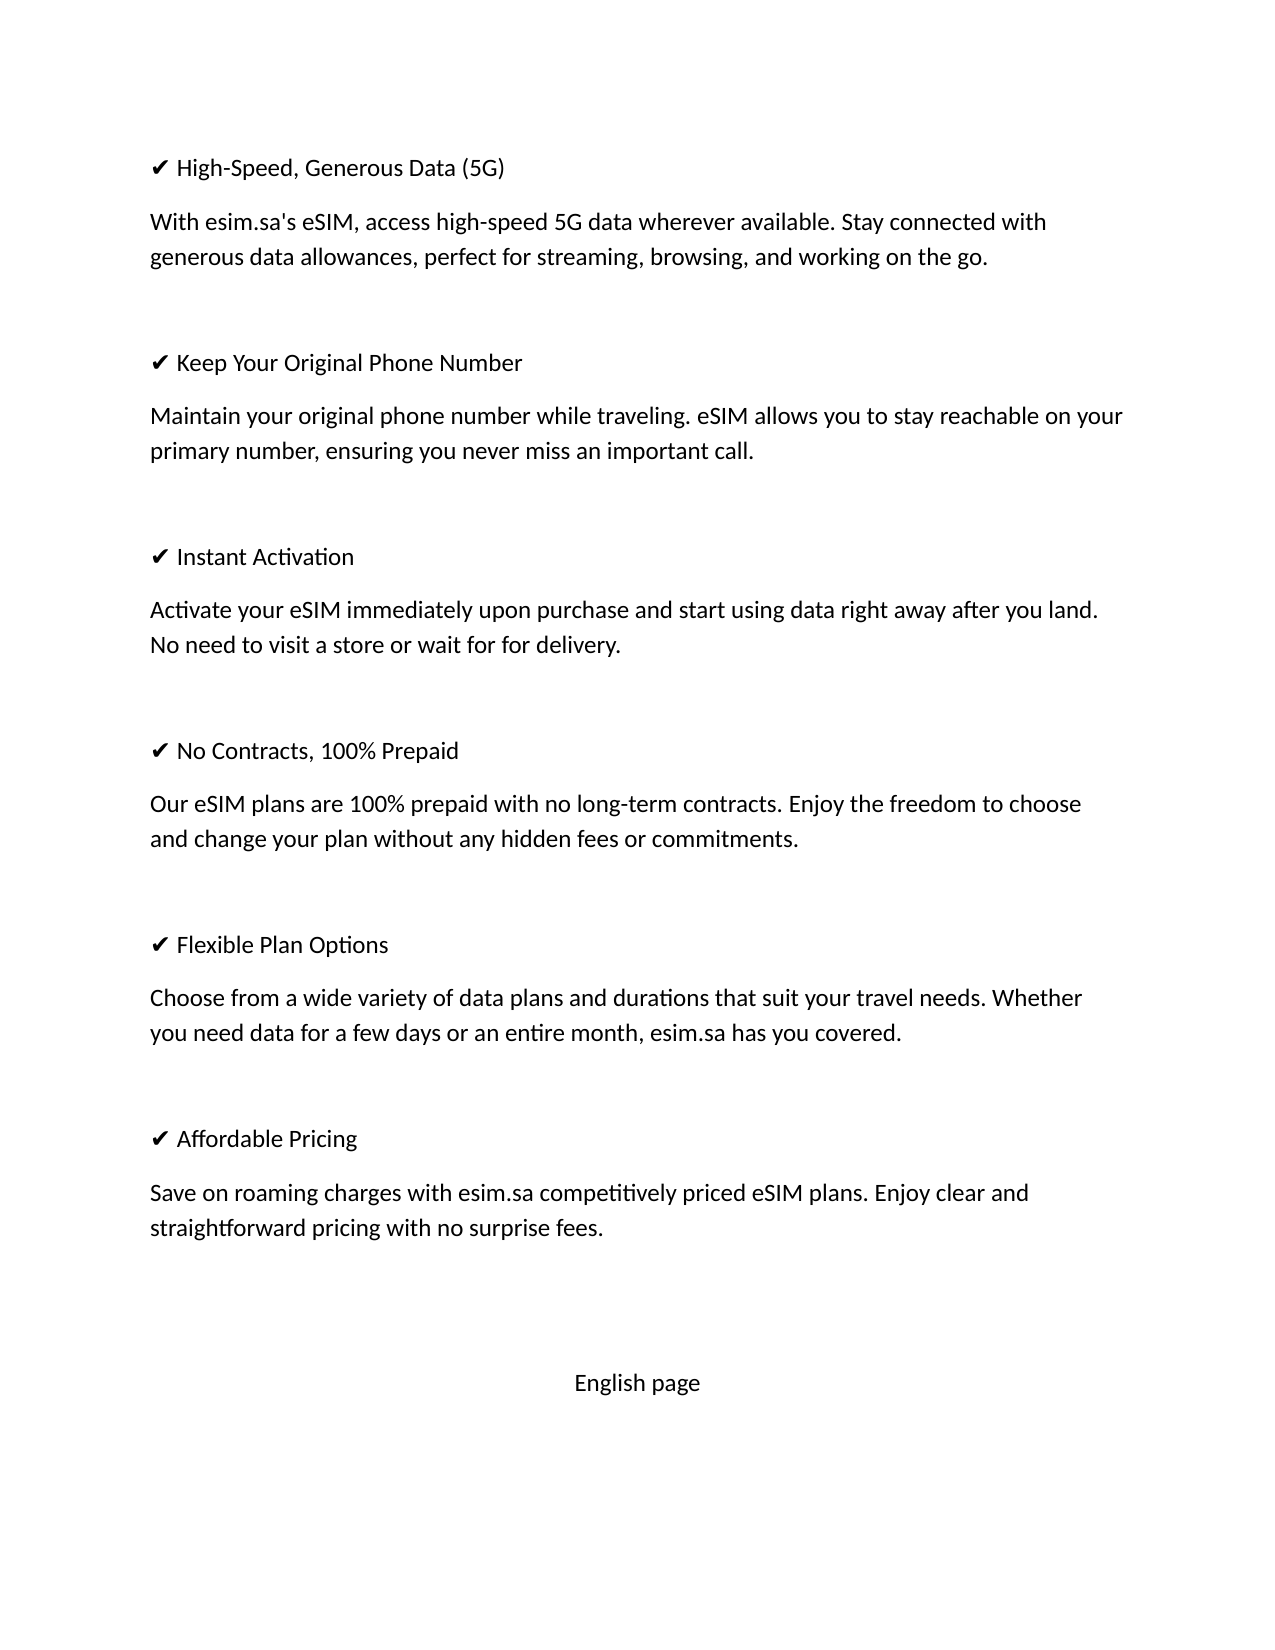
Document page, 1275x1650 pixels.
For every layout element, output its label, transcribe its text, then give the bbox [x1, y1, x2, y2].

text Choose from a wide variety of data plans and durations that suit your travel needs. Whether you need data for a few days or an entire month, esim.sa has you covered. [150, 982, 1125, 1048]
text Save on roaming charges with esim.sa competitively priced eSIM plans. Enjoy clear and straightforward pricing with no surprise fees. [150, 1177, 1125, 1242]
text Maintain your original phone number while traveling. eSIM allows you to stay reachable on your primary number, ensuring you never miss an important call. [150, 400, 1125, 466]
text Activate your eSIM immediately upon purchase and start using data right away after you land. No need to visit a store or wait for for delivery. [150, 594, 1125, 660]
text ✔ High-Speed, Generous Data (5G) [150, 150, 1125, 184]
text ✔ No Contracts, 100% Prepaid [150, 732, 1125, 767]
text Our eSIM plans are 100% prepaid with no long-term contracts. Enjoy the freedom to choose and change your plan without any hidden fees or commitments. [150, 788, 1125, 854]
text ✔ Flexible Plan Options [150, 927, 1125, 961]
text With esim.sa's eSIM, access high-speed 5G data wherever available. Stay connected with generous data allowances, perfect for streaming, browsing, and working on the go. [150, 206, 1125, 271]
text ✔ Instant Activation [150, 538, 1125, 572]
text ✔ Keep Your Original Phone Number [150, 344, 1125, 378]
text English page [150, 1367, 1125, 1397]
text ✔ Affordable Pricing [150, 1121, 1125, 1155]
